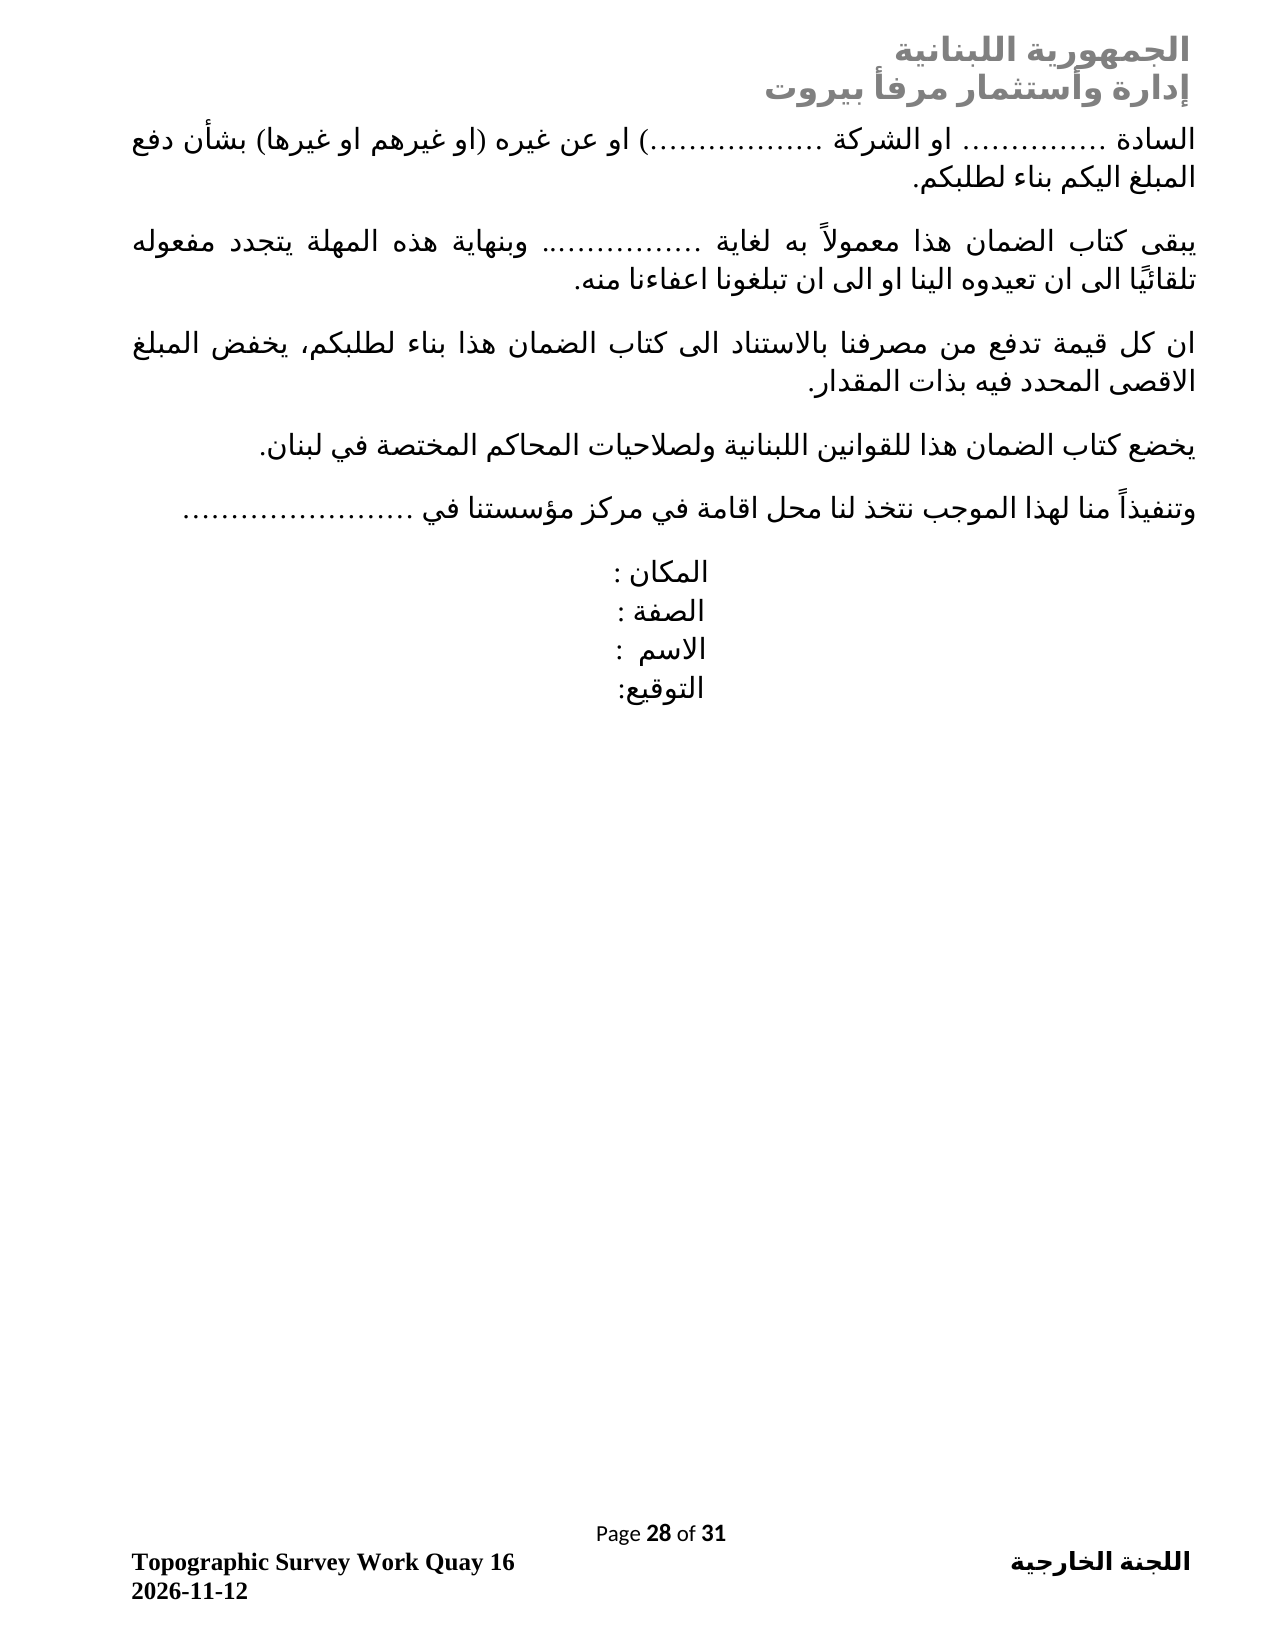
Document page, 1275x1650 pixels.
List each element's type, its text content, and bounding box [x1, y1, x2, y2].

text الاسم : [131, 632, 1197, 666]
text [131, 122, 1197, 194]
text الصفة : [131, 594, 1197, 627]
text وتنفيذاً منا لهذا الموجب نتخذ لنا محل اقامة في مركز مؤسستنا في …………………… [131, 492, 1197, 525]
text المكان : [131, 555, 1197, 589]
text ان كل قيمة تدفع من مصرفنا بالاستناد الى كتاب الضمان هذا بناء لطلبكم، يخفض المبلغ الاقصى المحدد فيه بذات المقدار. [131, 326, 1197, 398]
text يخضع كتاب الضمان هذا للقوانين اللبنانية ولصلاحيات المحاكم المختصة في لبنان. [131, 428, 1197, 462]
text التوقيع: [131, 671, 1197, 704]
text يبقى كتاب الضمان هذا معمولاً به لغاية …………….. وبنهاية هذه المهلة يتجدد مفعوله تلقائيًا الى ان تعيدوه الينا او الى ان تبلغونا اعفاءنا منه. [131, 224, 1197, 296]
